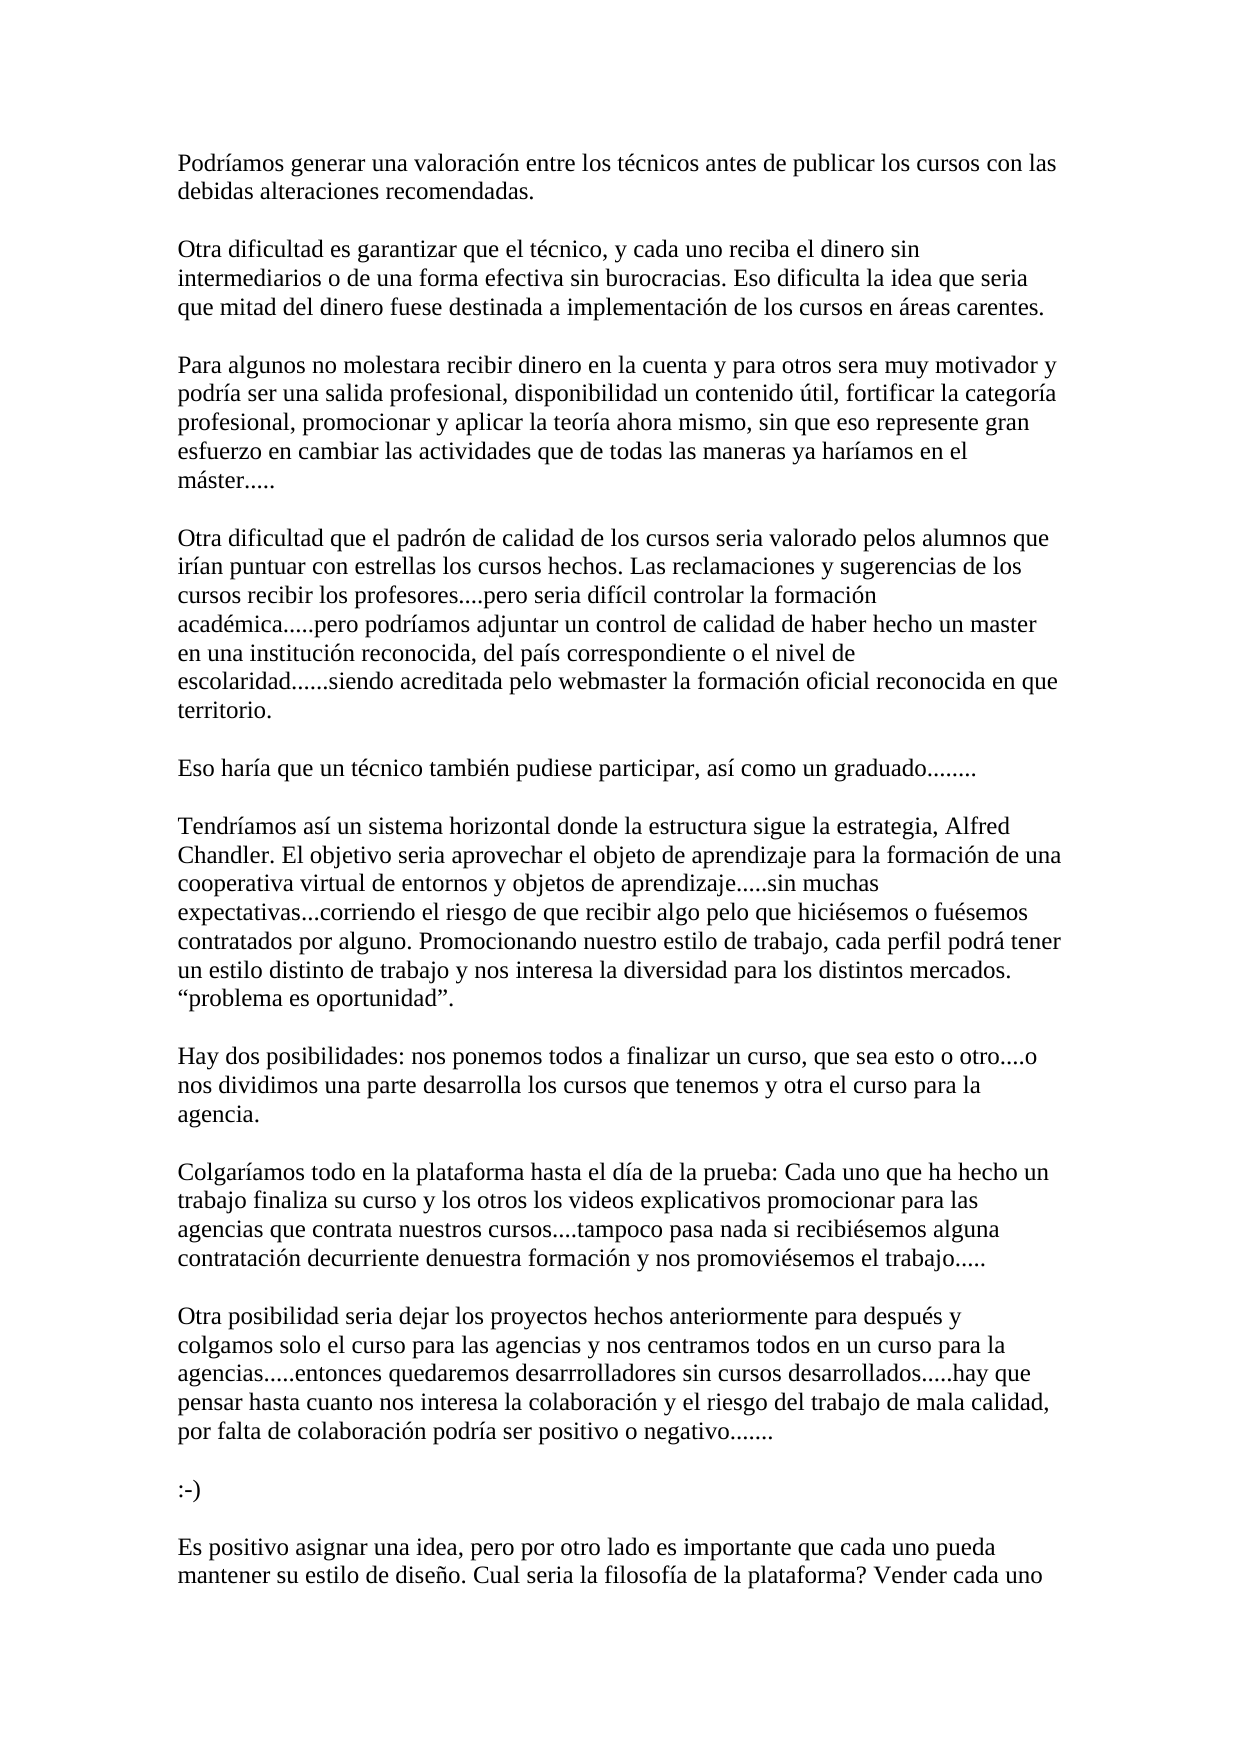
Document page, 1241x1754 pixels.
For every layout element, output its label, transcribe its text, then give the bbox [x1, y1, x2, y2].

text Para algunos no molestara recibir dinero en la cuenta y para otros sera muy motivador y podría ser una salida profesional, disponibilidad un contenido útil, fortificar la categoría profesional, promocionar y aplicar la teoría ahora mismo, sin que eso represente gran esfuerzo en cambiar las actividades que de todas las maneras ya haríamos en el máster..... [177, 350, 1063, 493]
text Hay dos posibilidades: nos ponemos todos a finalizar un curso, que sea esto o otro....o nos dividimos una parte desarrolla los cursos que tenemos y otra el curso para la agencia. [177, 1041, 1063, 1128]
text :-) [177, 1474, 1063, 1503]
text Otra dificultad que el padrón de calidad de los cursos seria valorado pelos alumnos que irían puntuar con estrellas los cursos hechos. Las reclamaciones y sugerencias de los cursos recibir los profesores....pero seria difícil controlar la formación académica.....pero podríamos adjuntar un control de calidad de haber hecho un master en una institución reconocida, del país correspondiente o el nivel de escolaridad......siendo acreditada pelo webmaster la formación oficial reconocida en que territorio. [177, 523, 1063, 724]
text Tendríamos así un sistema horizontal donde la estructura sigue la estrategia, Alfred Chandler. El objetivo seria aprovechar el objeto de aprendizaje para la formación de una cooperativa virtual de entornos y objetos de aprendizaje.....sin muchas expectativas...corriendo el riesgo de que recibir algo pelo que hiciésemos o fuésemos contratados por alguno. Promocionando nuestro estilo de trabajo, cada perfil podrá tener un estilo distinto de trabajo y nos interesa la diversidad para los distintos mercados. “problema es oportunidad”. [177, 811, 1063, 1012]
text Otra dificultad es garantizar que el técnico, y cada uno reciba el dinero sin intermediarios o de una forma efectiva sin burocracias. Eso dificulta la idea que seria que mitad del dinero fuese destinada a implementación de los cursos en áreas carentes. [177, 234, 1063, 321]
text Colgaríamos todo en la plataforma hasta el día de la prueba: Cada uno que ha hecho un trabajo finaliza su curso y los otros los videos explicativos promocionar para las agencias que contrata nuestros cursos....tampoco pasa nada si recibiésemos alguna contratación decurriente denuestra formación y nos promoviésemos el trabajo..... [177, 1157, 1063, 1272]
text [177, 1532, 1063, 1589]
text Podríamos generar una valoración entre los técnicos antes de publicar los cursos con las debidas alteraciones recomendadas. [177, 148, 1063, 205]
text Otra posibilidad seria dejar los proyectos hechos anteriormente para después y colgamos solo el curso para las agencias y nos centramos todos en un curso para la agencias.....entonces quedaremos desarrrolladores sin cursos desarrollados.....hay que pensar hasta cuanto nos interesa la colaboración y el riesgo del trabajo de mala calidad, por falta de colaboración podría ser positivo o negativo....... [177, 1301, 1063, 1445]
text Eso haría que un técnico también pudiese participar, así como un graduado........ [177, 753, 1063, 782]
